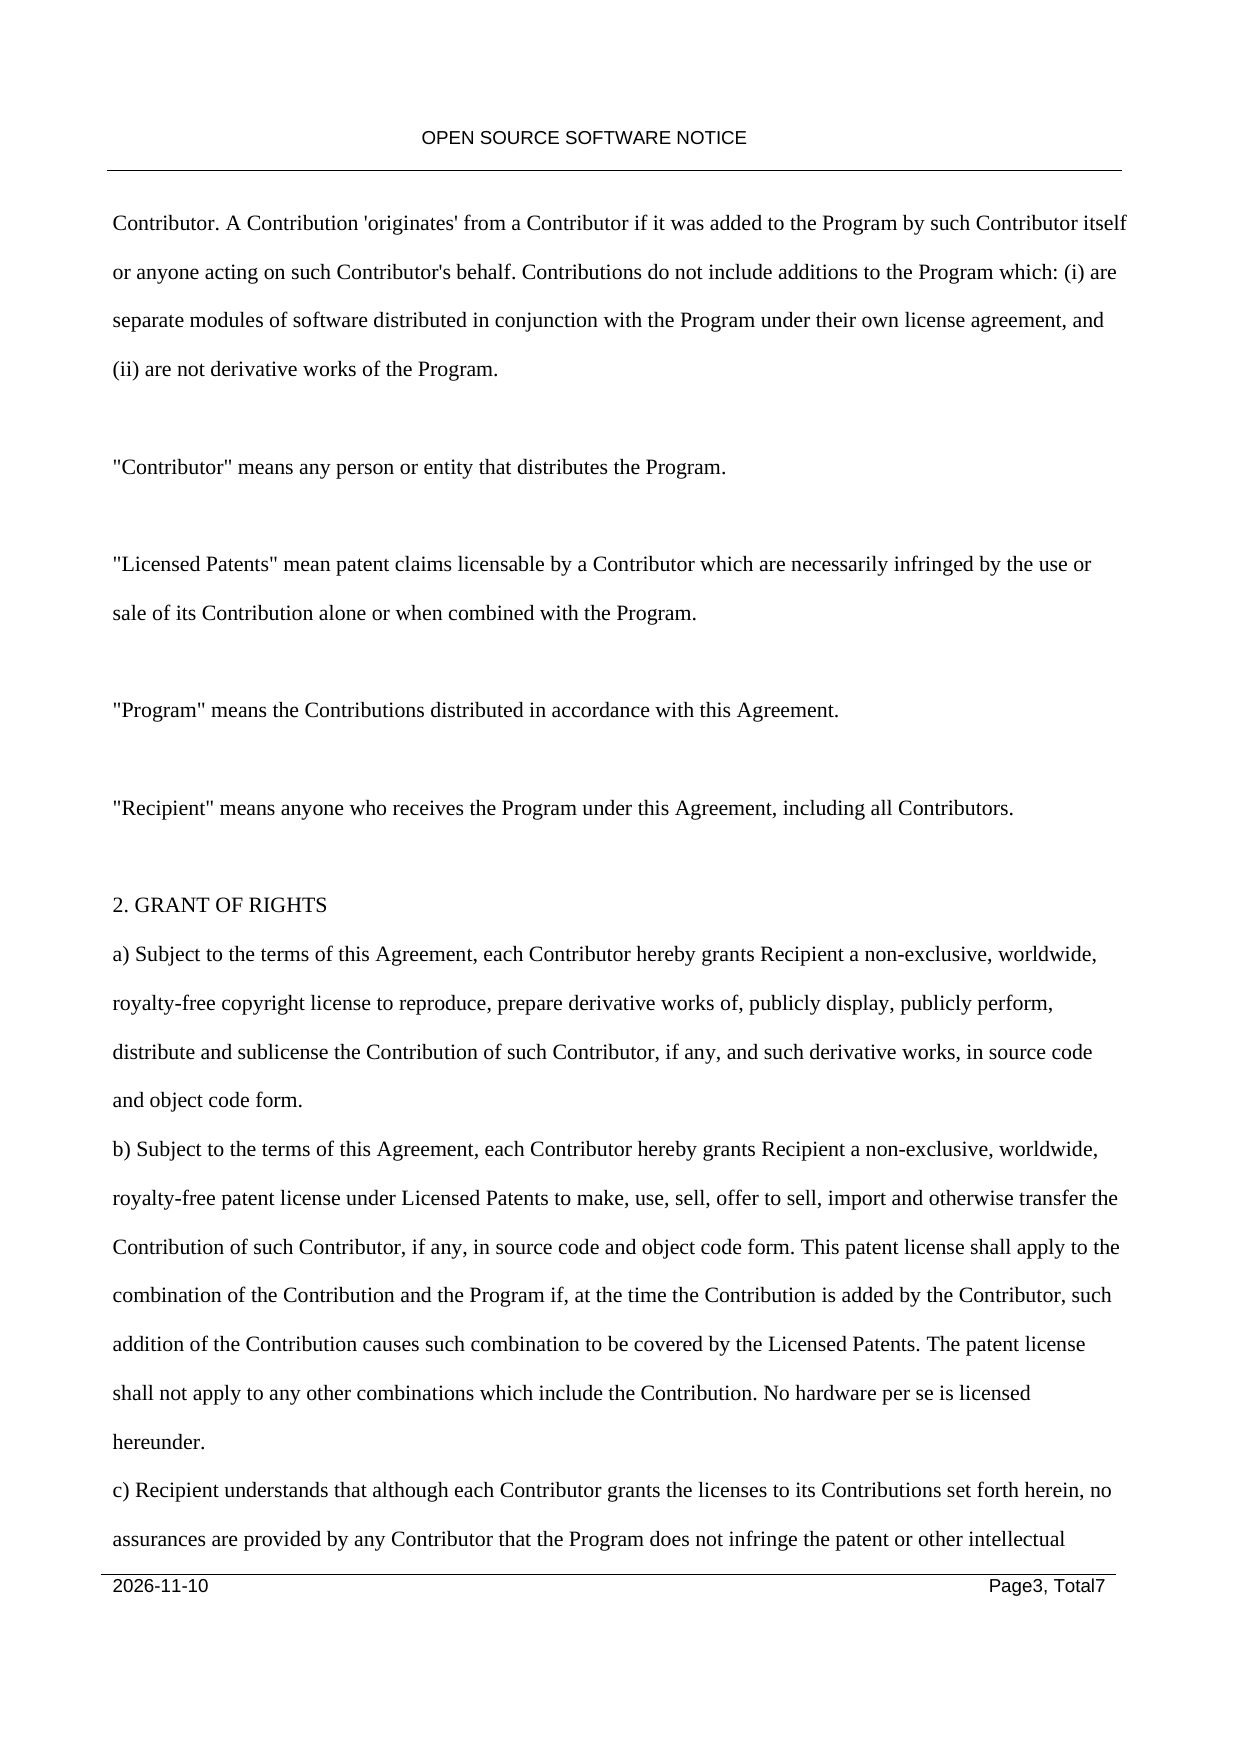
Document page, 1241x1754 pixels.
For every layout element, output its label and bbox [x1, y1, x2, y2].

text [112, 206, 1128, 1555]
